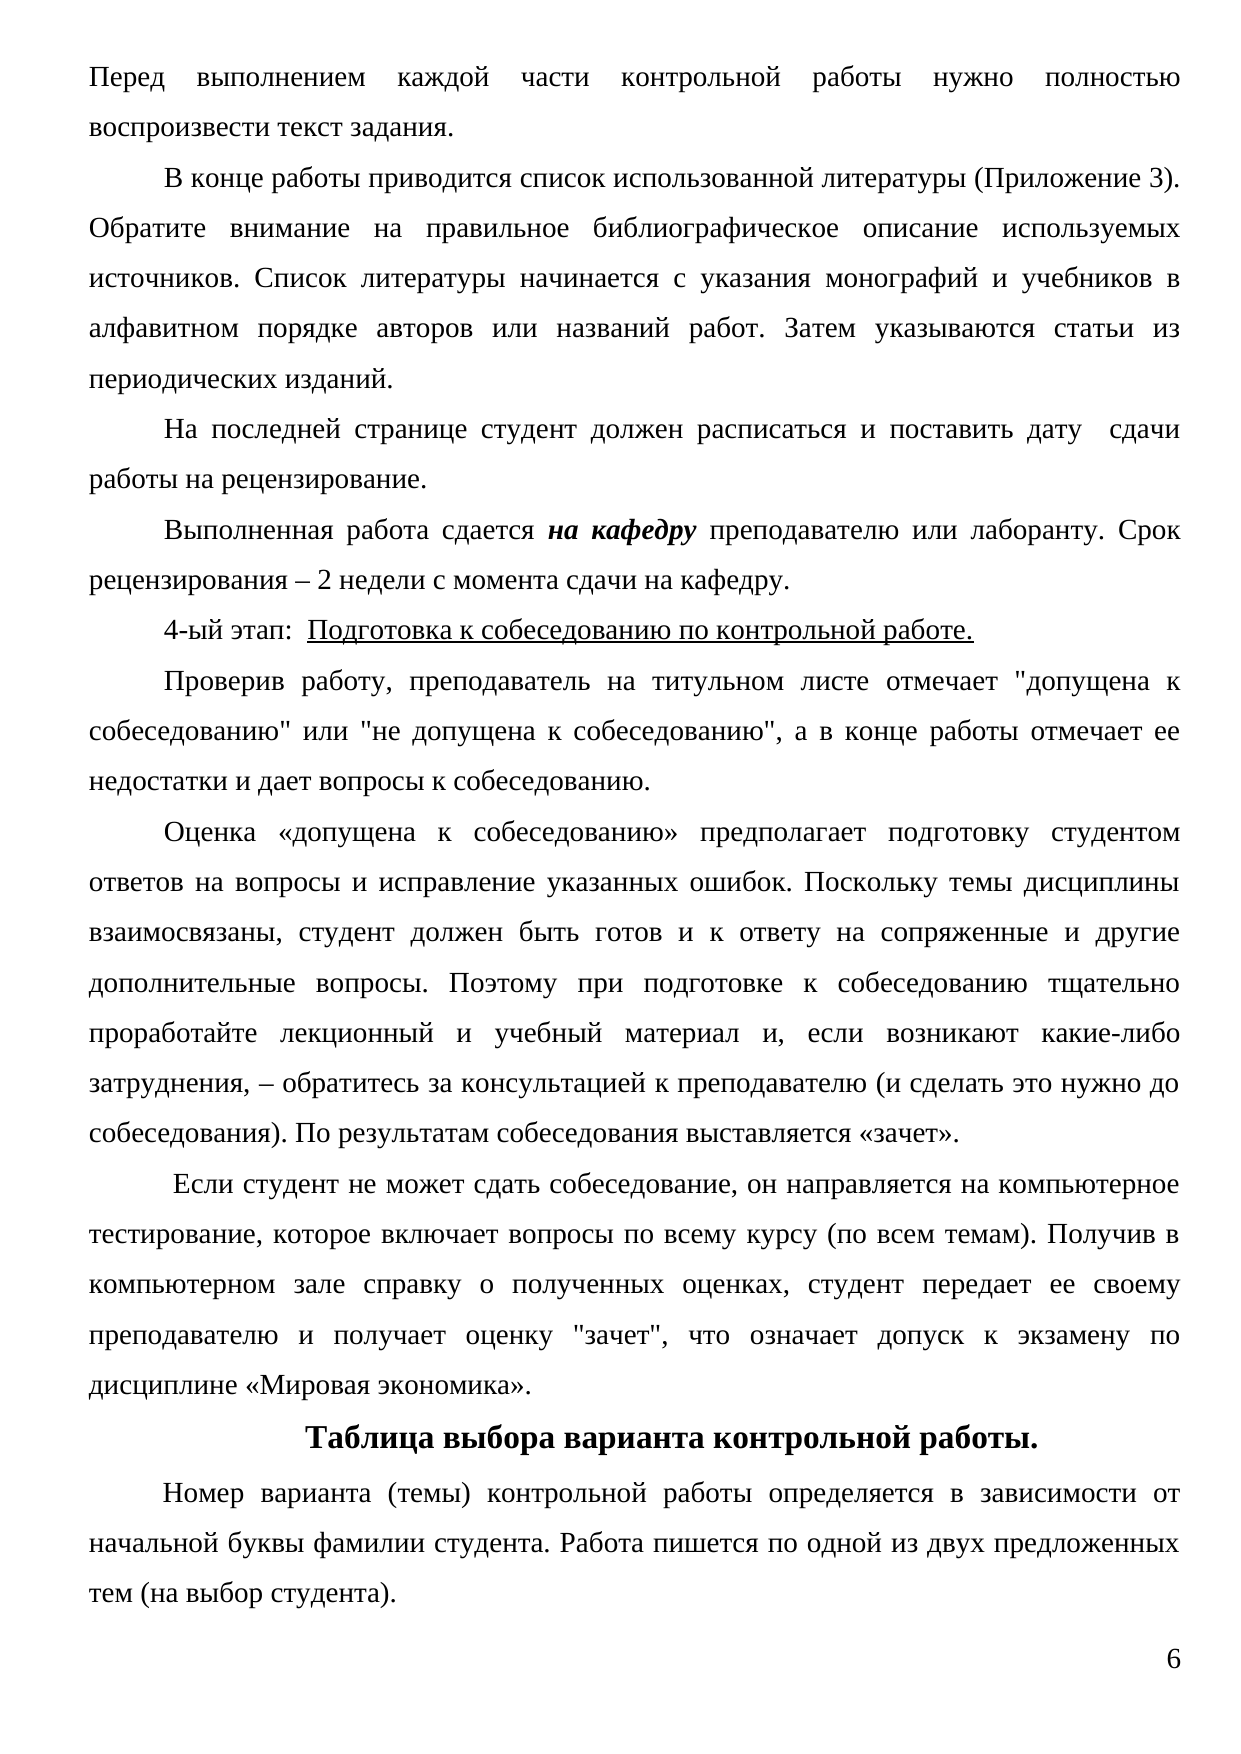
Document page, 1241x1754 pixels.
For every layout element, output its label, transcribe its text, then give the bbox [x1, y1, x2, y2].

text 4-ый этап: Подготовка к собеседованию по контрольной работе. [89, 612, 1181, 646]
text В конце работы приводится список использованной литературы (Приложение 3). Обратите внимание на правильное библиографическое описание используемых источников. Список литературы начинается с указания монографий и учебников в алфавитном порядке авторов или названий работ. Затем указываются статьи из периодических изданий. [89, 160, 1181, 394]
text Выполненная работа сдается на кафедру преподавателю или лаборанту. Срок рецензирования – 2 недели с момента сдачи на кафедру. [89, 512, 1181, 596]
text Номер варианта (темы) контрольной работы определяется в зависимости от начальной буквы фамилии студента. Работа пишется по одной из двух предложенных тем (на выбор студента). [89, 1475, 1181, 1609]
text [89, 59, 1181, 143]
text На последней странице студент должен расписаться и поставить дату сдачи работы на рецензирование. [89, 411, 1181, 495]
text Таблица выбора варианта контрольной работы. [89, 1417, 1181, 1456]
text Если студент не может сдать собеседование, он направляется на компьютерное тестирование, которое включает вопросы по всему курсу (по всем темам). Получив в компьютерном зале справку о полученных оценках, студент передает ее своему преподавателю и получает оценку "зачет", что означает допуск к экзамену по дисциплине «Мировая экономика». [89, 1166, 1181, 1401]
text Оценка «допущена к собеседованию» предполагает подготовку студентом ответов на вопросы и исправление указанных ошибок. Поскольку темы дисциплины взаимосвязаны, студент должен быть готов и к ответу на сопряженные и другие дополнительные вопросы. Поэтому при подготовке к собеседованию тщательно проработайте лекционный и учебный материал и, если возникают какие-либо затруднения, – обратитесь за консультацией к преподавателю (и сделать это нужно до собеседования). По результатам собеседования выставляется «зачет». [89, 814, 1181, 1149]
text Проверив работу, преподаватель на титульном листе отмечает "допущена к собеседованию" или "не допущена к собеседованию", а в конце работы отмечает ее недостатки и дает вопросы к собеседованию. [89, 663, 1181, 797]
